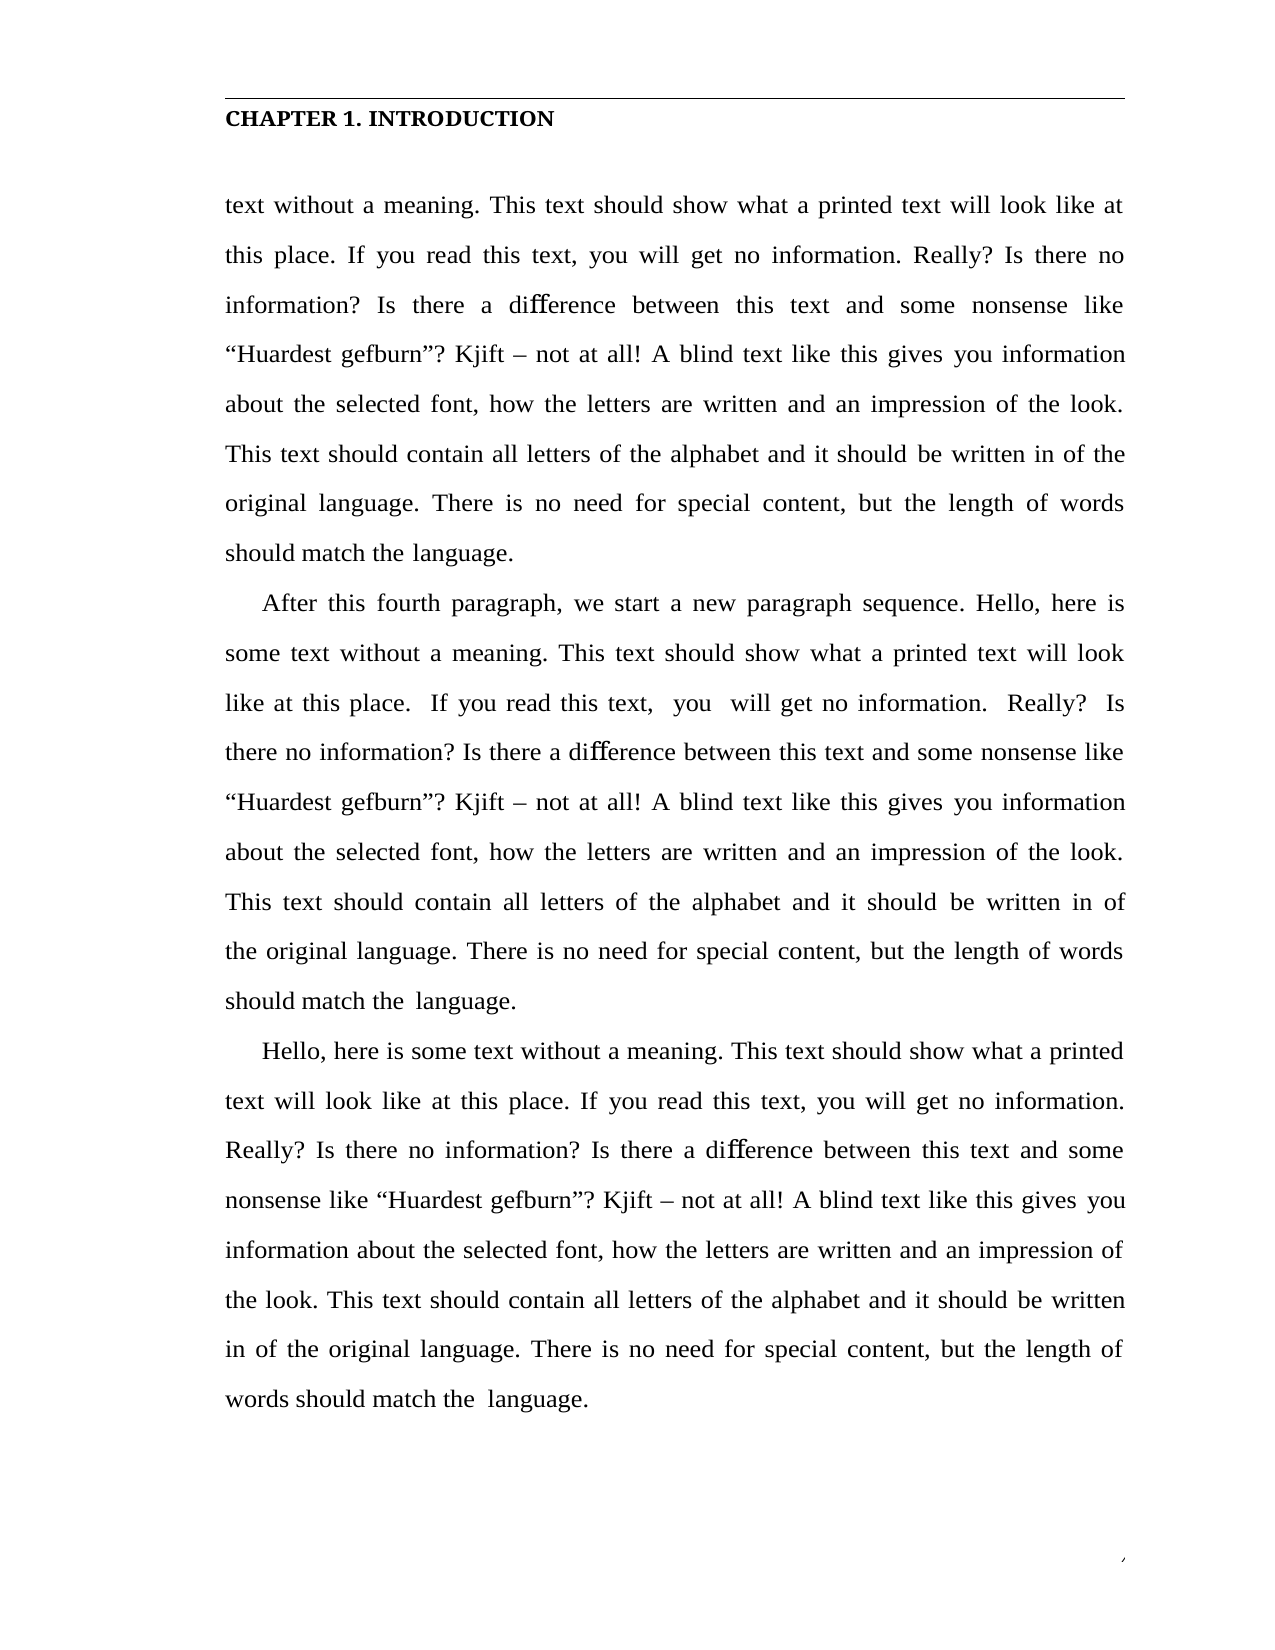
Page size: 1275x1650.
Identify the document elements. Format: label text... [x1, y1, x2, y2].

text Hello, here is some text without a meaning. This text should show what a printed text will look like at this place. If you read this text, you will get no information. Really? Is there no information? Is there a diﬀerence between this text and some nonsense like “Huardest gefburn”? Kjift – not at all! A blind text like this gives you information about the selected font, how the letters are written and an impression of the look. This text should contain all letters of the alphabet and it should be written in of the original language. There is no need for special content, but the length of words should match the language. [225, 1036, 1125, 1413]
text After this fourth paragraph, we start a new paragraph sequence. Hello, here is some text without a meaning. This text should show what a printed text will look like at this place. If you read this text, you will get no information. Really? Is there no information? Is there a diﬀerence between this text and some nonsense like “Huardest gefburn”? Kjift – not at all! A blind text like this gives you information about the selected font, how the letters are written and an impression of the look. This text should contain all letters of the alphabet and it should be written in of the original language. There is no need for special content, but the length of words should match the language. [225, 588, 1126, 1015]
text text without a meaning. This text should show what a printed text will look like at this place. If you read this text, you will get no information. Really? Is there no information? Is there a diﬀerence between this text and some nonsense like “Huardest gefburn”? Kjift – not at all! A blind text like this gives you information about the selected font, how the letters are written and an impression of the look. This text should contain all letters of the alphabet and it should be written in of the original language. There is no need for special content, but the length of words should match the language. [225, 190, 1126, 567]
text CHAPTER 1. INTRODUCTION [225, 71, 1137, 133]
